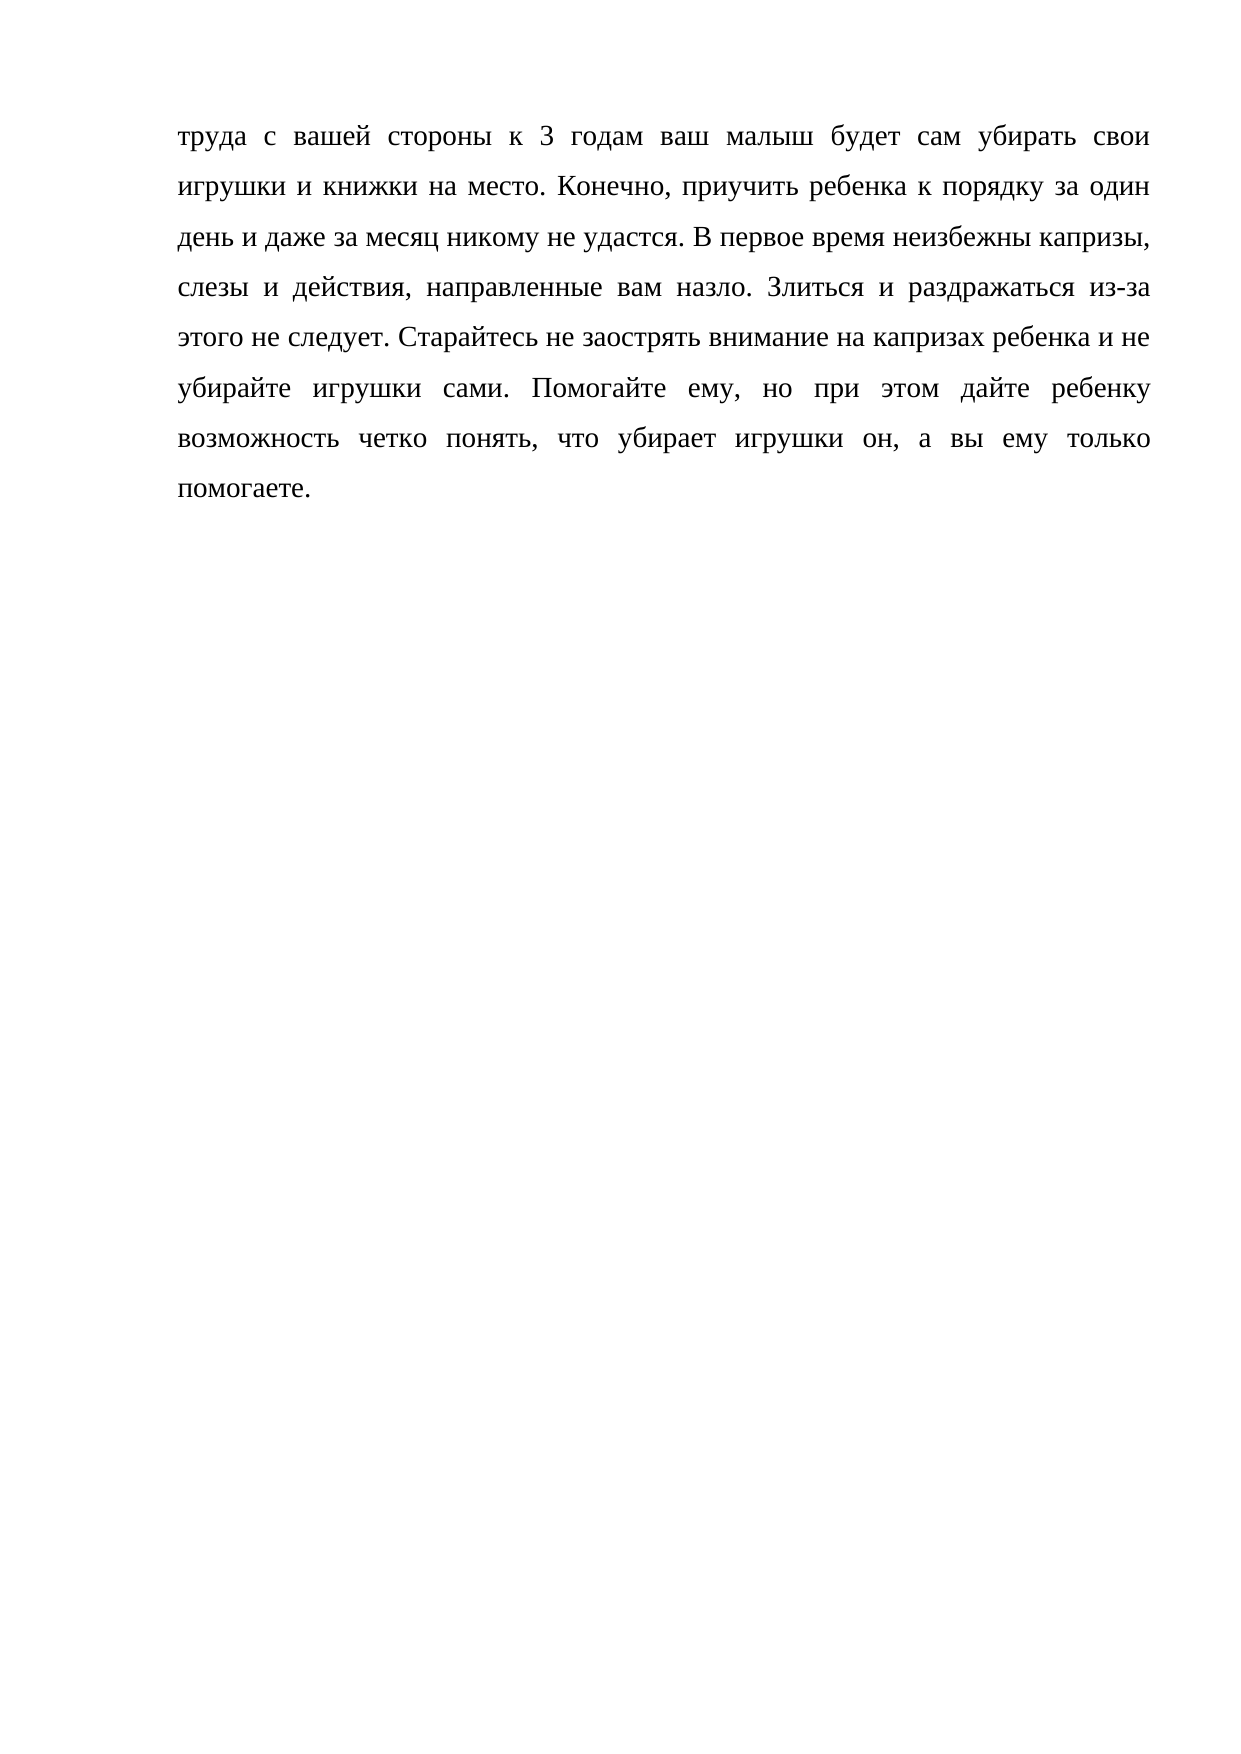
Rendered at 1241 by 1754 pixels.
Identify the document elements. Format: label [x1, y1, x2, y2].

text [177, 118, 1152, 504]
